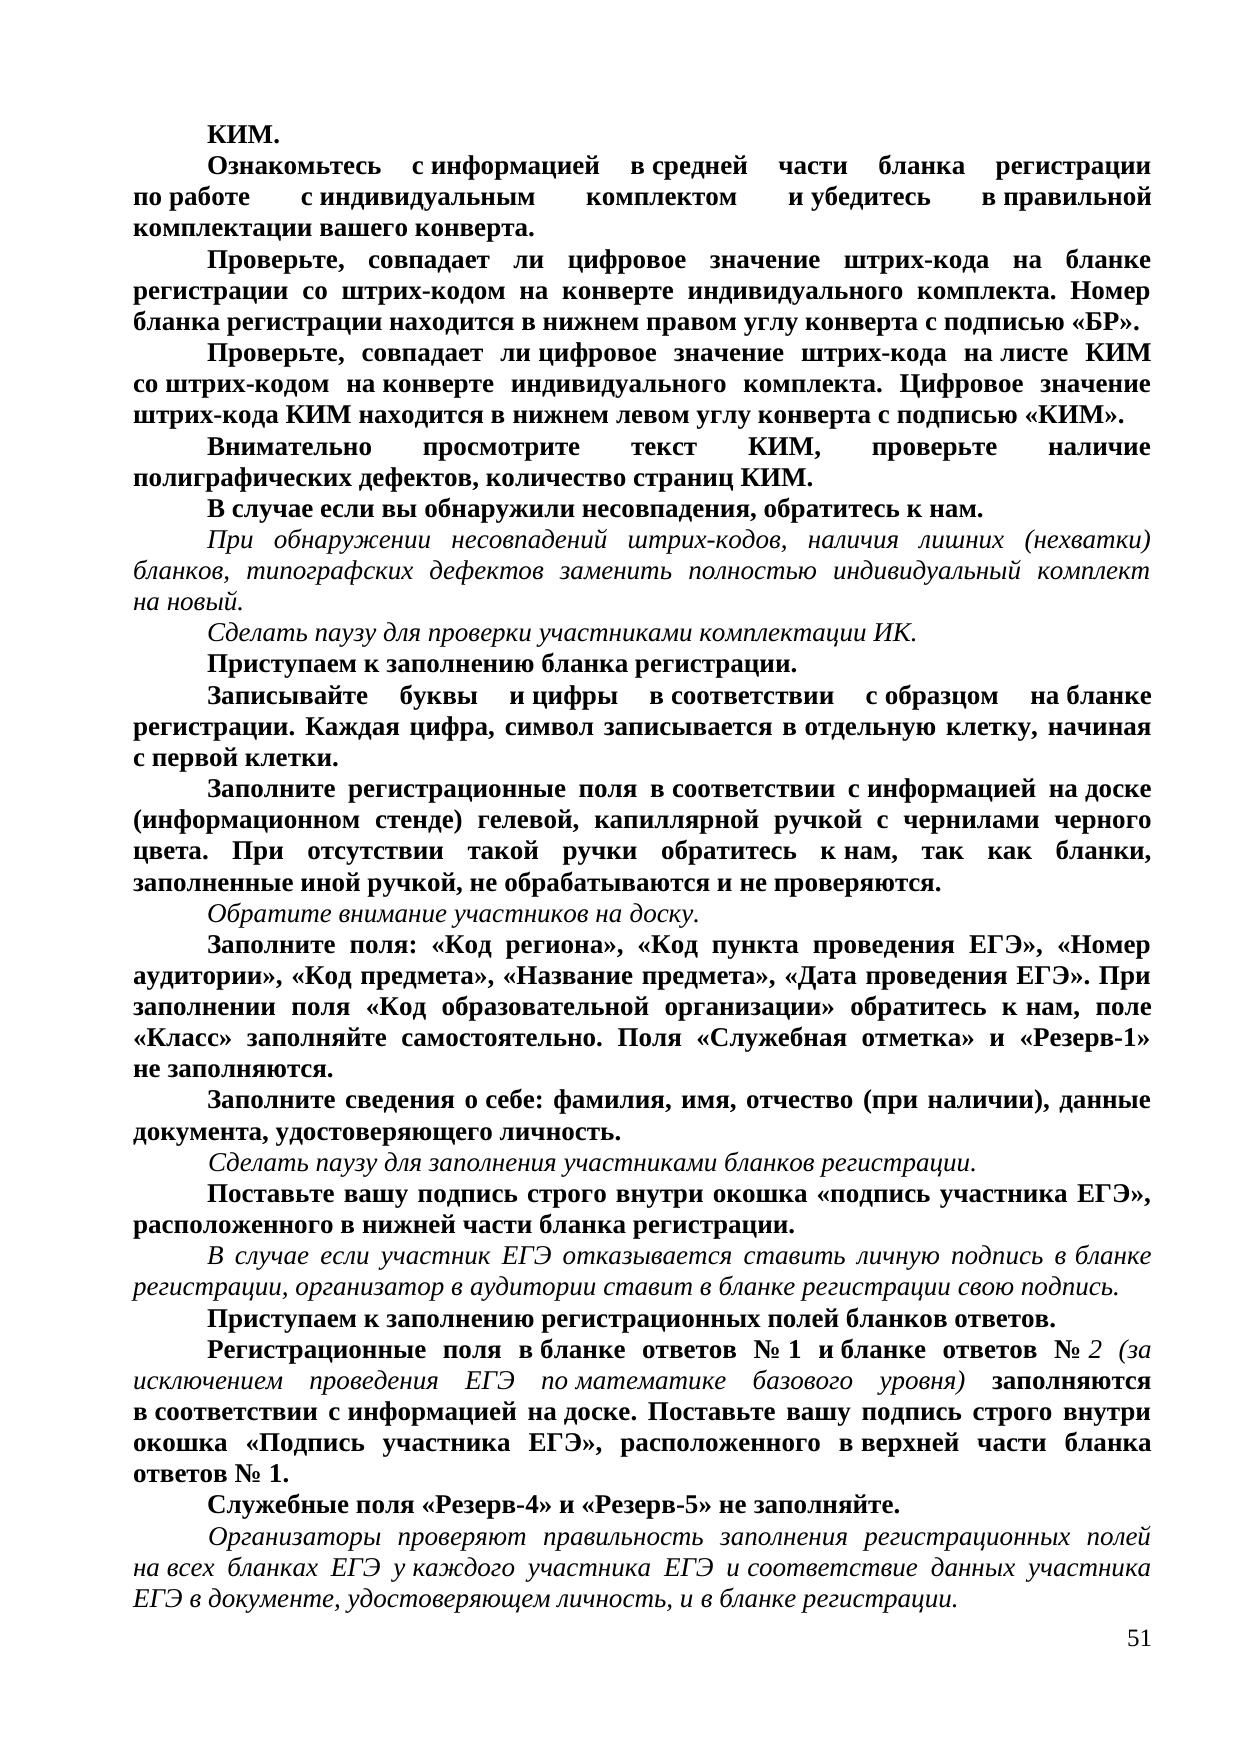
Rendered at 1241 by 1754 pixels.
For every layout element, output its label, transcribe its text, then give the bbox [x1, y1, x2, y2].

text Сделать паузу для заполнения участниками бланков регистрации. [133, 1146, 1152, 1177]
text Записывайте буквы и цифры в соответствии с образцом на бланке регистрации. Каждая цифра, символ записывается в отдельную клетку, начиная с первой клетки. [133, 679, 1152, 772]
text Сделать паузу для проверки участниками комплектации ИК. [133, 616, 1152, 648]
text В случае если вы обнаружили несовпадения, обратитесь к нам. [133, 492, 1152, 523]
text Приступаем к заполнению регистрационных полей бланков ответов. [133, 1302, 1152, 1333]
text Регистрационные поля в бланке ответов № 1 и бланке ответов № 2 (за исключением проведения ЕГЭ по математике базового уровня) заполняются в соответствии с информацией на доске. Поставьте вашу подпись строго внутри окошка «Подпись участника ЕГЭ», расположенного в верхней части бланка ответов № 1. [133, 1333, 1152, 1488]
text Заполните регистрационные поля в соответствии с информацией на доске (информационном стенде) гелевой, капиллярной ручкой с чернилами черного цвета. При отсутствии такой ручки обратитесь к нам, так как бланки, заполненные иной ручкой, не обрабатываются и не проверяются. [133, 772, 1152, 897]
text Поставьте вашу подпись строго внутри окошка «подпись участника ЕГЭ», расположенного в нижней части бланка регистрации. [133, 1177, 1152, 1239]
text Организаторы проверяют правильность заполнения регистрационных полей на всех бланках ЕГЭ у каждого участника ЕГЭ и соответствие данных участника ЕГЭ в документе, удостоверяющем личность, и в бланке регистрации. [133, 1520, 1152, 1613]
text Проверьте, совпадает ли цифровое значение штрих-кода на листе КИМ со штрих-кодом на конверте индивидуального комплекта. Цифровое значение штрих-кода КИМ находится в нижнем левом углу конверта с подписью «КИМ». [133, 336, 1152, 429]
text КИМ. [133, 118, 1152, 149]
text Ознакомьтесь с информацией в средней части бланка регистрации по работе с индивидуальным комплектом и убедитесь в правильной комплектации вашего конверта. [133, 149, 1152, 243]
text Заполните поля: «Код региона», «Код пункта проведения ЕГЭ», «Номер аудитории», «Код предмета», «Название предмета», «Дата проведения ЕГЭ». При заполнении поля «Код образовательной организации» обратитесь к нам, поле «Класс» заполняйте самостоятельно. Поля «Служебная отметка» и «Резерв-1» не заполняются. [133, 928, 1152, 1084]
text Служебные поля «Резерв-4» и «Резерв-5» не заполняйте. [133, 1488, 1152, 1520]
text Приступаем к заполнению бланка регистрации. [133, 648, 1152, 679]
text Внимательно просмотрите текст КИМ, проверьте наличие полиграфических дефектов, количество страниц КИМ. [133, 429, 1152, 492]
text В случае если участник ЕГЭ отказывается ставить личную подпись в бланке регистрации, организатор в аудитории ставит в бланке регистрации свою подпись. [133, 1239, 1152, 1302]
text Обратите внимание участников на доску. [133, 897, 1152, 928]
text Заполните сведения о себе: фамилия, имя, отчество (при наличии), данные документа, удостоверяющего личность. [133, 1084, 1152, 1146]
text При обнаружении несовпадений штрих-кодов, наличия лишних (нехватки) бланков, типографских дефектов заменить полностью индивидуальный комплект на новый. [133, 523, 1152, 616]
text Проверьте, совпадает ли цифровое значение штрих-кода на бланке регистрации со штрих-кодом на конверте индивидуального комплекта. Номер бланка регистрации находится в нижнем правом углу конверта с подписью «БР». [133, 243, 1152, 336]
